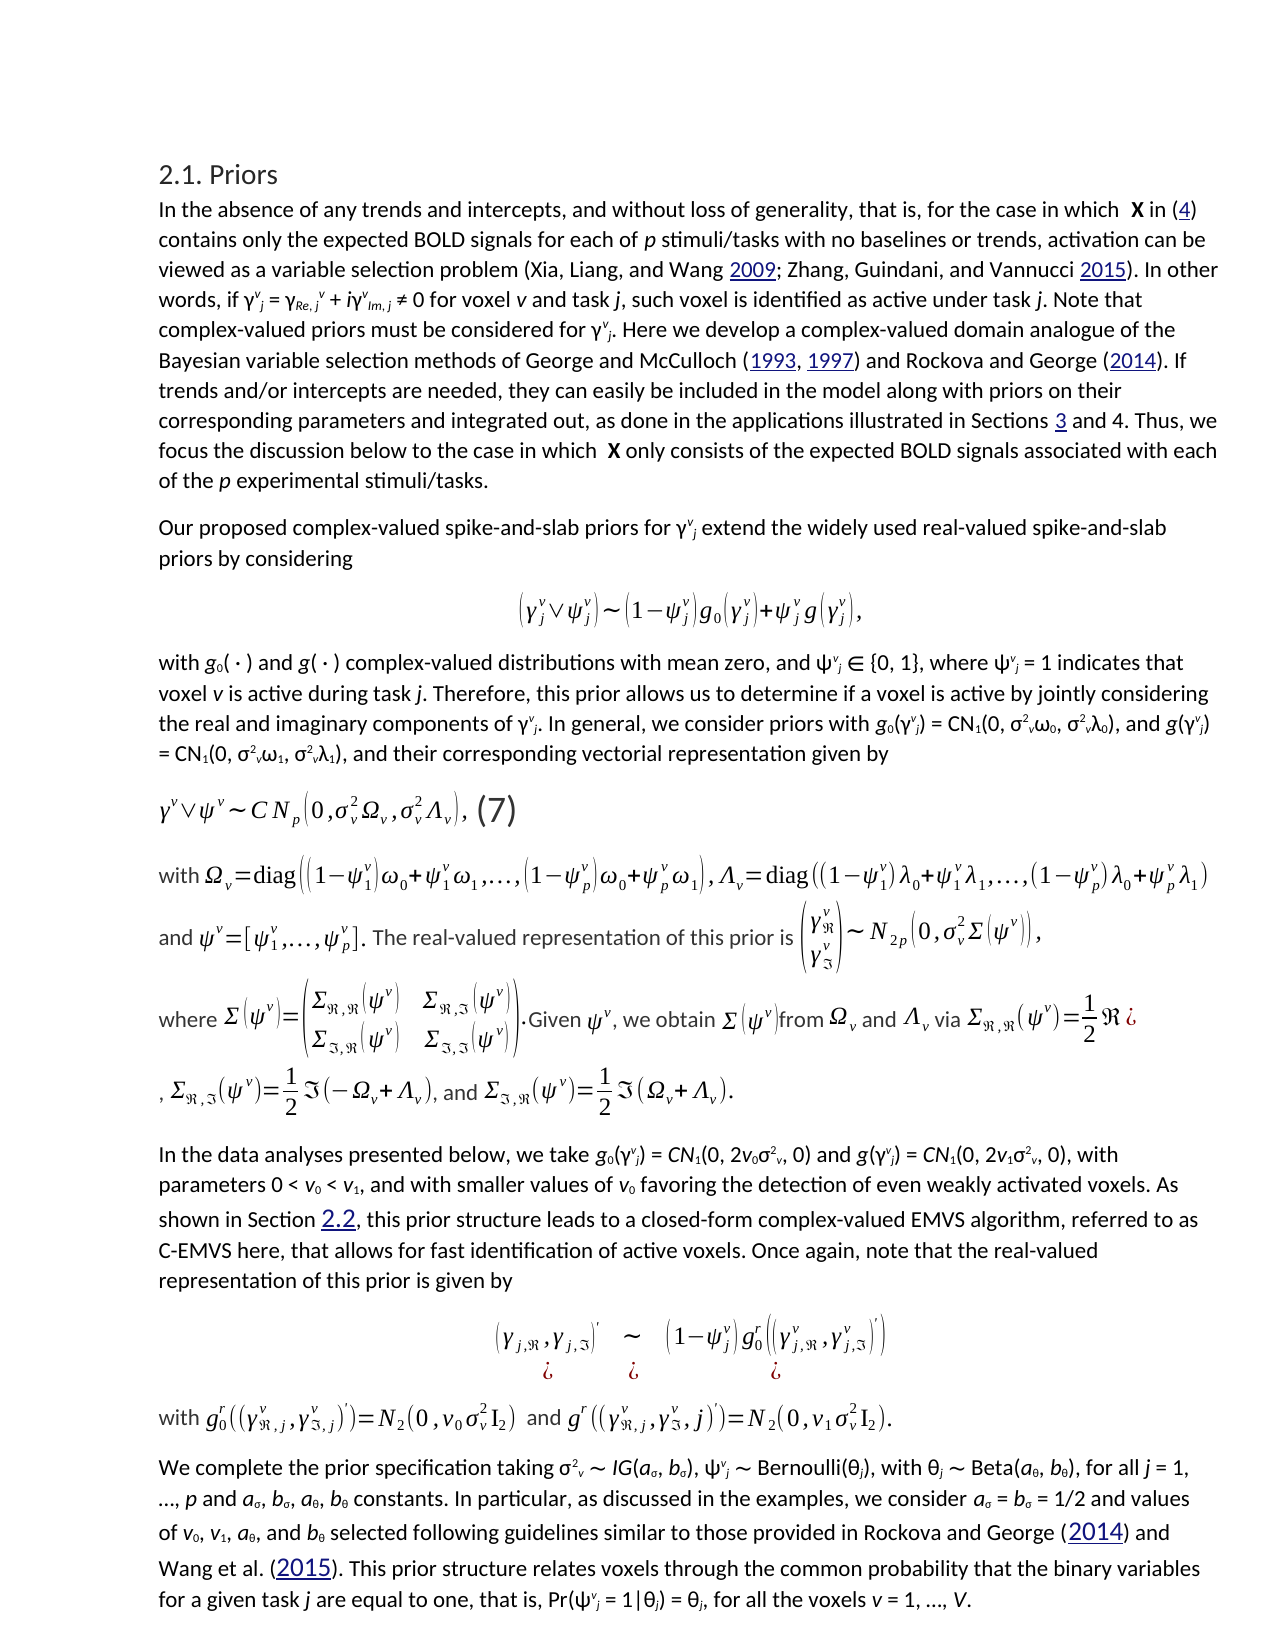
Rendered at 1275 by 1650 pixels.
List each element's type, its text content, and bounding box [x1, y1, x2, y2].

text Our proposed complex-valued spike-and-slab priors for γvj extend the widely used real-valued spike-and-slab priors by considering [158, 513, 1223, 572]
text with and [158, 1399, 1223, 1434]
text with g0( · ) and g( · ) complex-valued distributions with mean zero, and ψvj ∈ {0, 1}, where ψvj = 1 indicates that voxel v is active during task j. Therefore, this prior allows us to determine if a voxel is active by jointly considering the real and imaginary components of γvj. In general, we consider priors with g0(γvj) = CN1(0, σ2vω0, σ2vλ0), and g(γvj) = CN1(0, σ2vω1, σ2vλ1), and their corresponding vectorial representation given by [158, 648, 1223, 767]
text In the data analyses presented below, we take g0(γvj) = CN1(0, 2v0σ2v, 0) and g(γvj) = CN1(0, 2v1σ2v, 0), with parameters 0 < v0 < v1, and with smaller values of v0 favoring the detection of even weakly activated voxels. As shown in Section 2.2, this prior structure leads to a closed-form complex-valued EMVS algorithm, referred to as C-EMVS here, that allows for fast identification of active voxels. Once again, note that the real-valued representation of this prior is given by [158, 1140, 1223, 1294]
text with and The real-valued representation of this prior is where Given , we obtain from and via , , and [158, 854, 1223, 1121]
text We complete the prior specification taking σ2v ∼ IG(aσ, bσ), ψvj ∼ Bernoulli(θj), with θj ∼ Beta(aθ, bθ), for all j = 1, …, p and aσ, bσ, aθ, bθ constants. In particular, as discussed in the examples, we consider aσ = bσ = 1/2 and values of v0, v1, aθ, and bθ selected following guidelines similar to those provided in Rockova and George (2014) and Wang et al. (2015). This prior structure relates voxels through the common probability that the binary variables for a given task j are equal to one, that is, Pr(ψvj = 1|θj) = θj, for all the voxels v = 1, …, V. [158, 1453, 1223, 1613]
subtitle 2.1. Priors [158, 156, 1223, 192]
text (7) [158, 786, 1223, 833]
text In the absence of any trends and intercepts, and without loss of generality, that is, for the case in which X in (4) contains only the expected BOLD signals for each of p stimuli/tasks with no baselines or trends, activation can be viewed as a variable selection problem (Xia, Liang, and Wang 2009; Zhang, Guindani, and Vannucci 2015). In other words, if γvj = γRe, jv + iγvIm, j ≠ 0 for voxel v and task j, such voxel is identified as active under task j. Note that complex-valued priors must be considered for γvj. Here we develop a complex-valued domain analogue of the Bayesian variable selection methods of George and McCulloch (1993, 1997) and Rockova and George (2014). If trends and/or intercepts are needed, they can easily be included in the model along with priors on their corresponding parameters and integrated out, as done in the applications illustrated in Sections 3 and 4. Thus, we focus the discussion below to the case in which X only consists of the expected BOLD signals associated with each of the p experimental stimuli/tasks. [158, 195, 1223, 494]
